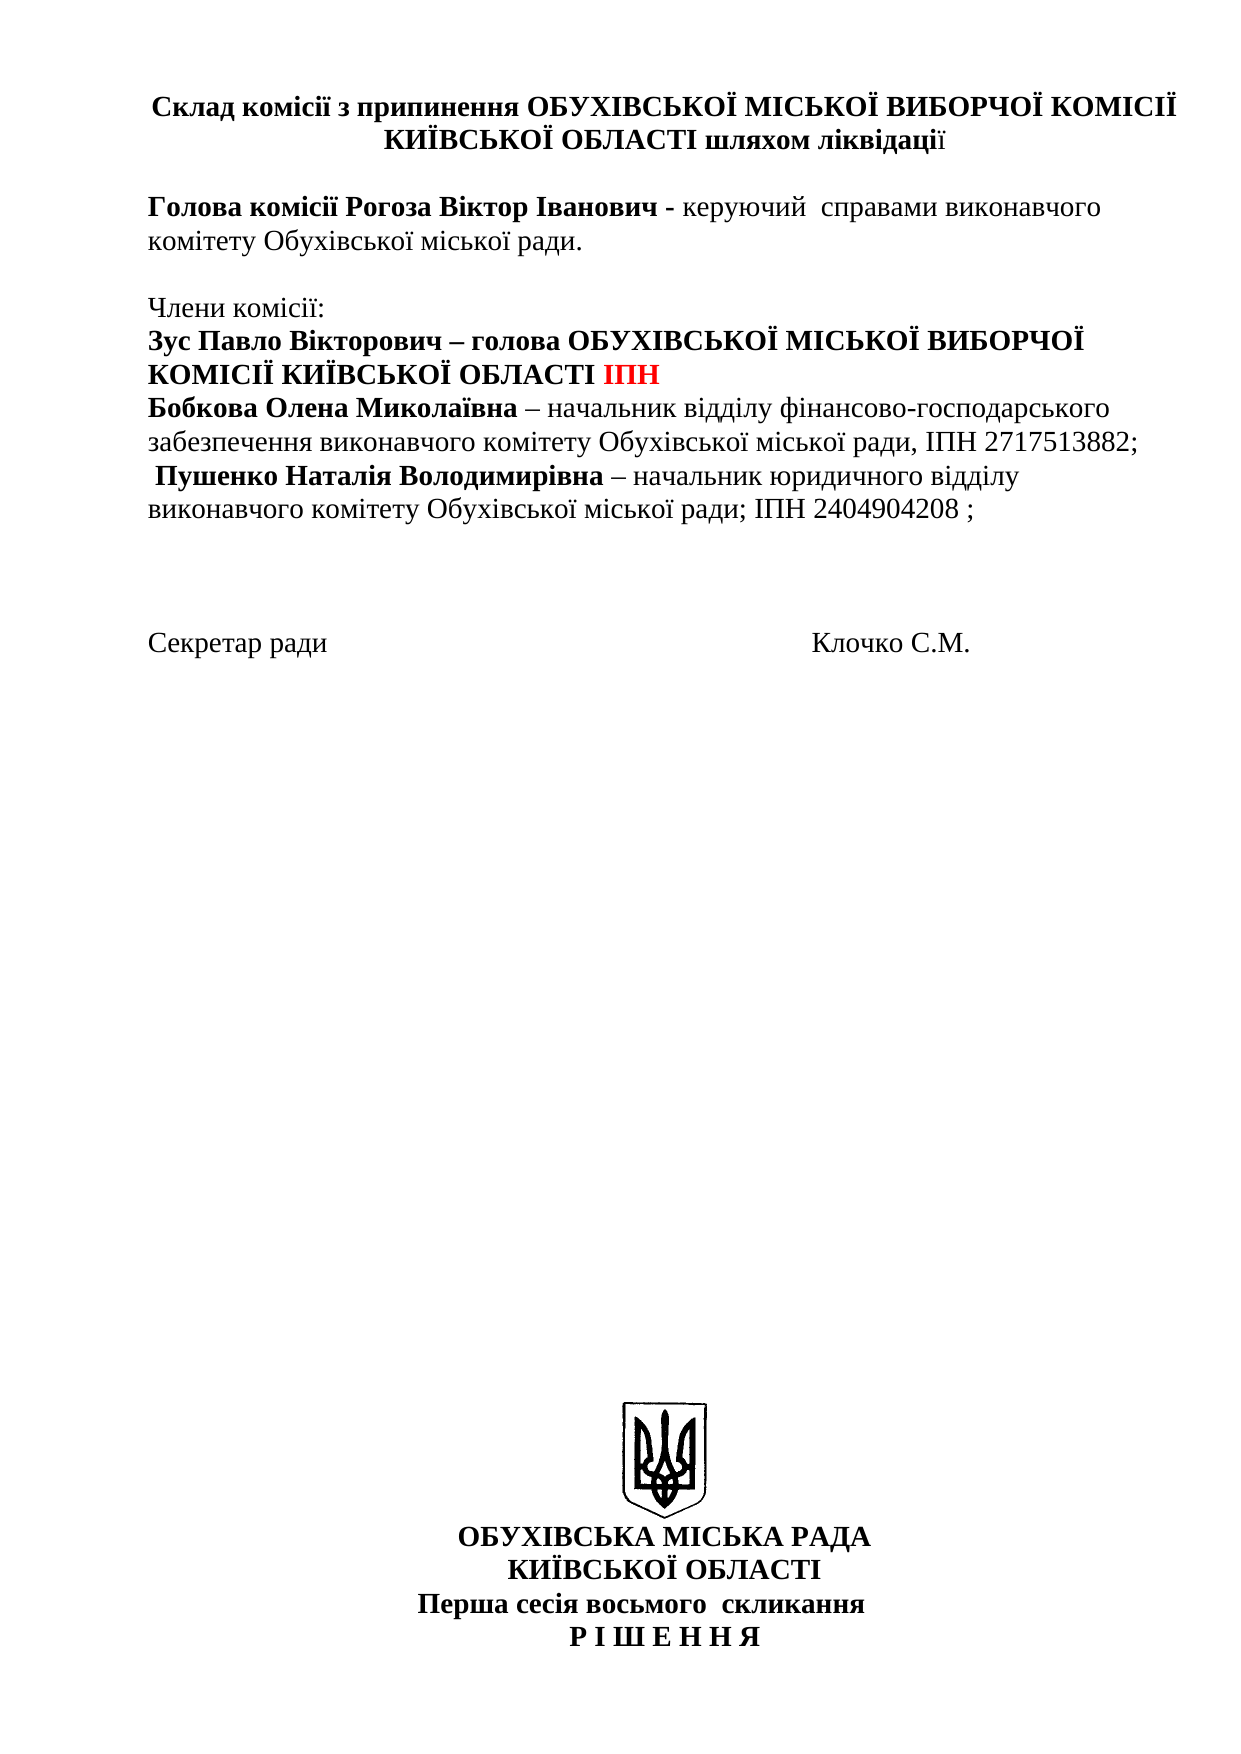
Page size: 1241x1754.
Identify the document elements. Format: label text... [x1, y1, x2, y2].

text Члени комісії: [148, 290, 1181, 323]
text ОБУХІВСЬКА МІСЬКА РАДА [148, 1519, 1181, 1552]
text Склад комісії з припинення ОБУХІВСЬКОЇ МІСЬКОЇ ВИБОРЧОЇ КОМІСІЇ КИЇВСЬКОЇ ОБЛАСТІ шляхом ліквідації [148, 89, 1181, 156]
text Зус Павло Вікторович – голова ОБУХІВСЬКОЇ МІСЬКОЇ ВИБОРЧОЇ КОМІСІЇ КИЇВСЬКОЇ ОБЛАСТІ ІПН [148, 323, 1181, 391]
text Секретар ради Клочко С.М. [148, 625, 1181, 659]
text Пушенко Наталія Володимирівна – начальник юридичного відділу виконавчого комітету Обухівської міської ради; ІПН 2404904208 ; [148, 458, 1181, 525]
text Р І Ш Е Н Н Я [148, 1619, 1181, 1653]
text КИЇВСЬКОЇ ОБЛАСТІ [148, 1552, 1181, 1586]
text Бобкова Олена Миколаївна – начальник відділу фінансово-господарського забезпечення виконавчого комітету Обухівської міської ради, ІПН 2717513882; [148, 391, 1181, 458]
picture [621, 1401, 708, 1519]
text Перша сесія восьмого скликання [148, 1586, 1181, 1619]
text Голова комісії Рогоза Віктор Іванович - керуючий справами виконавчого комітету Обухівської міської ради. [148, 189, 1181, 256]
